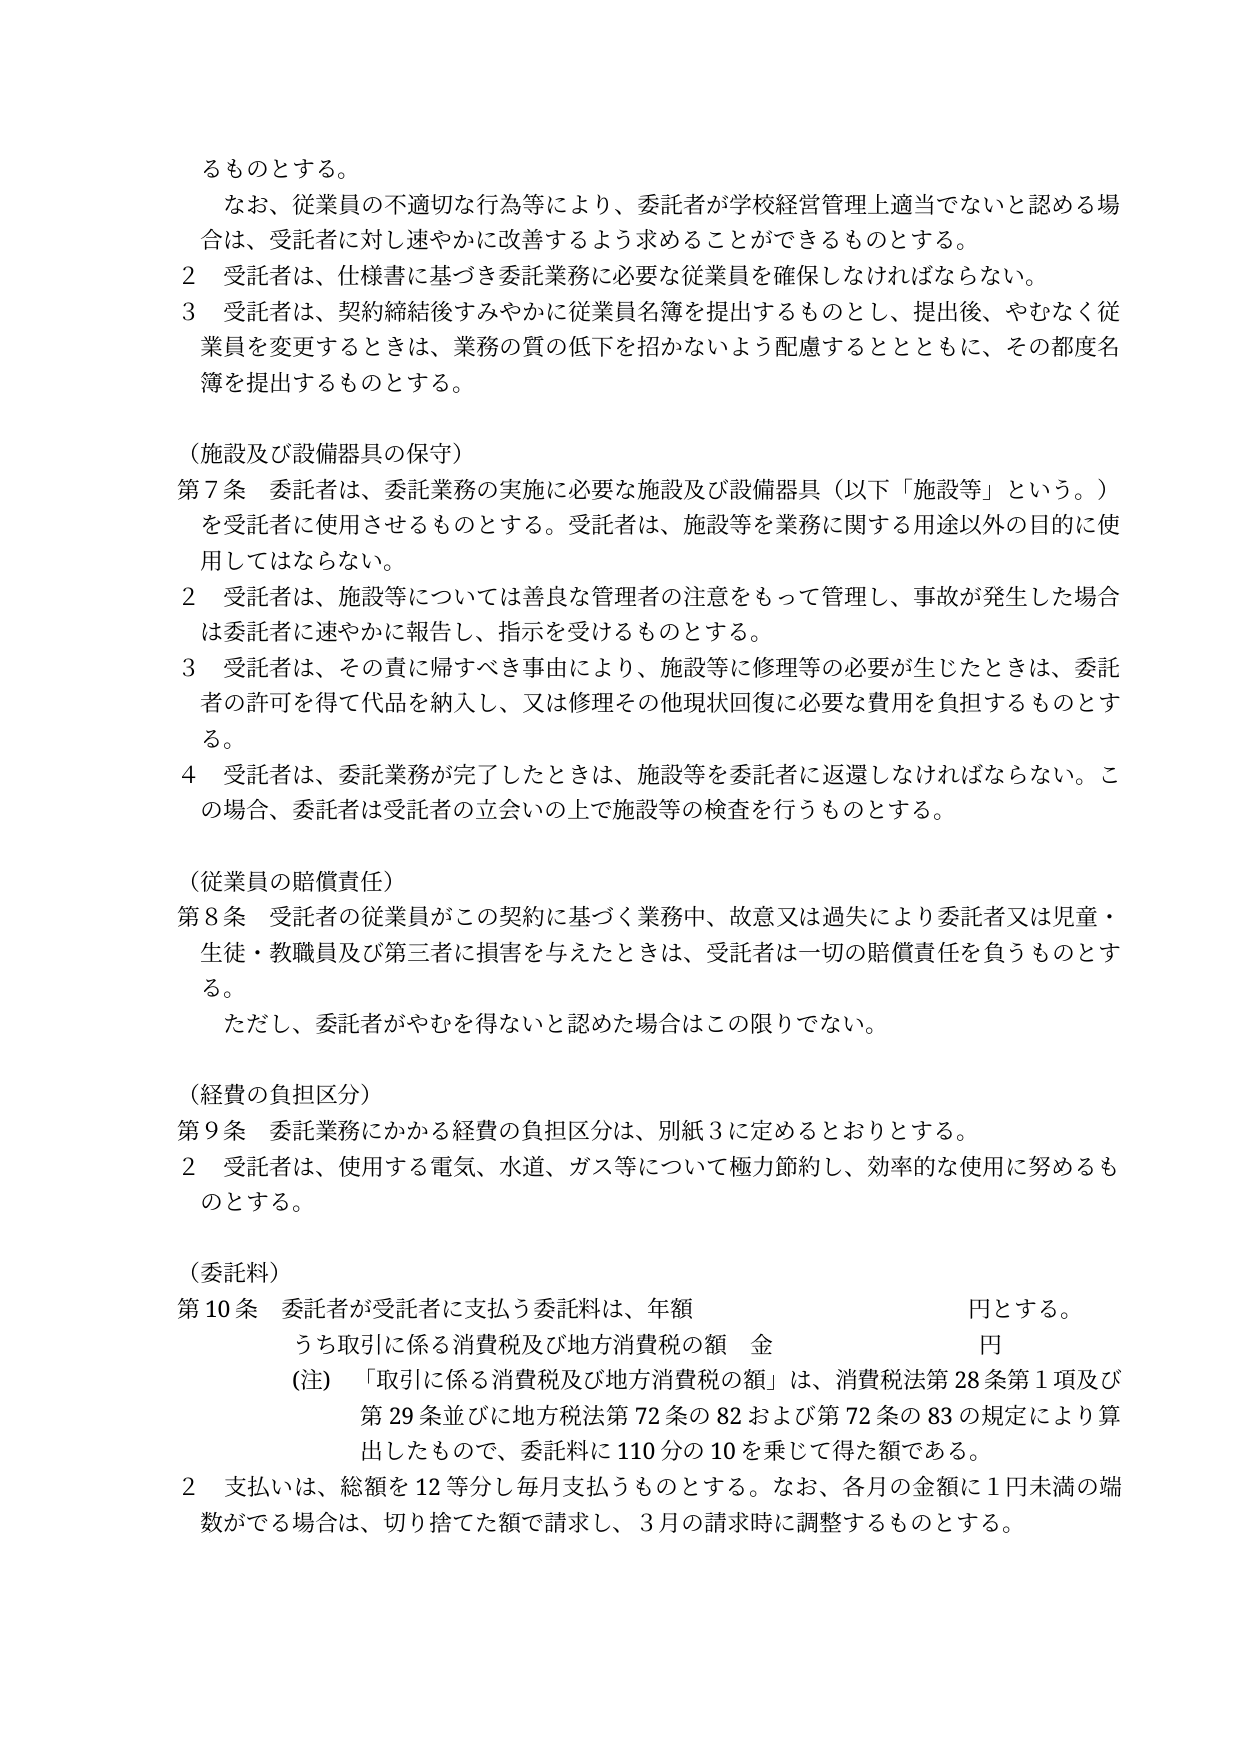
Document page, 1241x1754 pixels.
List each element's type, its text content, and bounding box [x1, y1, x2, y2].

text （施設及び設備器具の保守） [177, 435, 1122, 470]
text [177, 150, 1122, 185]
text 第７条 委託者は、委託業務の実施に必要な施設及び設備器具（以下「施設等」という。）を受託者に使用させるものとする。受託者は、施設等を業務に関する用途以外の目的に使用してはならない。 [177, 470, 1122, 577]
text ２ 受託者は、使用する電気、水道、ガス等について極力節約し、効率的な使用に努めるものとする。 [177, 1147, 1122, 1218]
text 第９条 委託業務にかかる経費の負担区分は、別紙３に定めるとおりとする。 [177, 1112, 1122, 1147]
text ２ 受託者は、施設等については善良な管理者の注意をもって管理し、事故が発生した場合は委託者に速やかに報告し、指示を受けるものとする。 [177, 577, 1122, 648]
text （従業員の賠償責任） [177, 862, 1122, 898]
text 第８条 受託者の従業員がこの契約に基づく業務中、故意又は過失により委託者又は児童・生徒・教職員及び第三者に損害を与えたときは、受託者は一切の賠償責任を負うものとする。 [177, 898, 1122, 1005]
text （経費の負担区分） [177, 1076, 1122, 1112]
text ただし、委託者がやむを得ないと認めた場合はこの限りでない。 [200, 1005, 1122, 1040]
text 第10条 委託者が受託者に支払う委託料は、年額 円とする。 [177, 1290, 1122, 1325]
text うち取引に係る消費税及び地方消費税の額 金 円 [177, 1325, 1122, 1361]
text ２ 受託者は、仕様書に基づき委託業務に必要な従業員を確保しなければならない。 [177, 257, 1122, 292]
text ３ 受託者は、契約締結後すみやかに従業員名簿を提出するものとし、提出後、やむなく従業員を変更するときは、業務の質の低下を招かないよう配慮するととともに、その都度名簿を提出するものとする。 [177, 292, 1122, 399]
text （委託料） [177, 1254, 1122, 1290]
text なお、従業員の不適切な行為等により、委託者が学校経営管理上適当でないと認める場合は、受託者に対し速やかに改善するよう求めることができるものとする。 [200, 185, 1122, 257]
text (注) 「取引に係る消費税及び地方消費税の額」は、消費税法第28条第１項及び第29条並びに地方税法第72条の82および第72条の83の規定により算出したもので、委託料に110分の10を乗じて得た額である。 [177, 1361, 1122, 1468]
text ３ 受託者は、その責に帰すべき事由により、施設等に修理等の必要が生じたときは、委託者の許可を得て代品を納入し、又は修理その他現状回復に必要な費用を負担するものとする。 [177, 648, 1122, 755]
text ４ 受託者は、委託業務が完了したときは、施設等を委託者に返還しなければならない。この場合、委託者は受託者の立会いの上で施設等の検査を行うものとする。 [177, 755, 1122, 827]
text ２ 支払いは、総額を12等分し毎月支払うものとする。なお、各月の金額に１円未満の端数がでる場合は、切り捨てた額で請求し、３月の請求時に調整するものとする。 [177, 1468, 1122, 1539]
